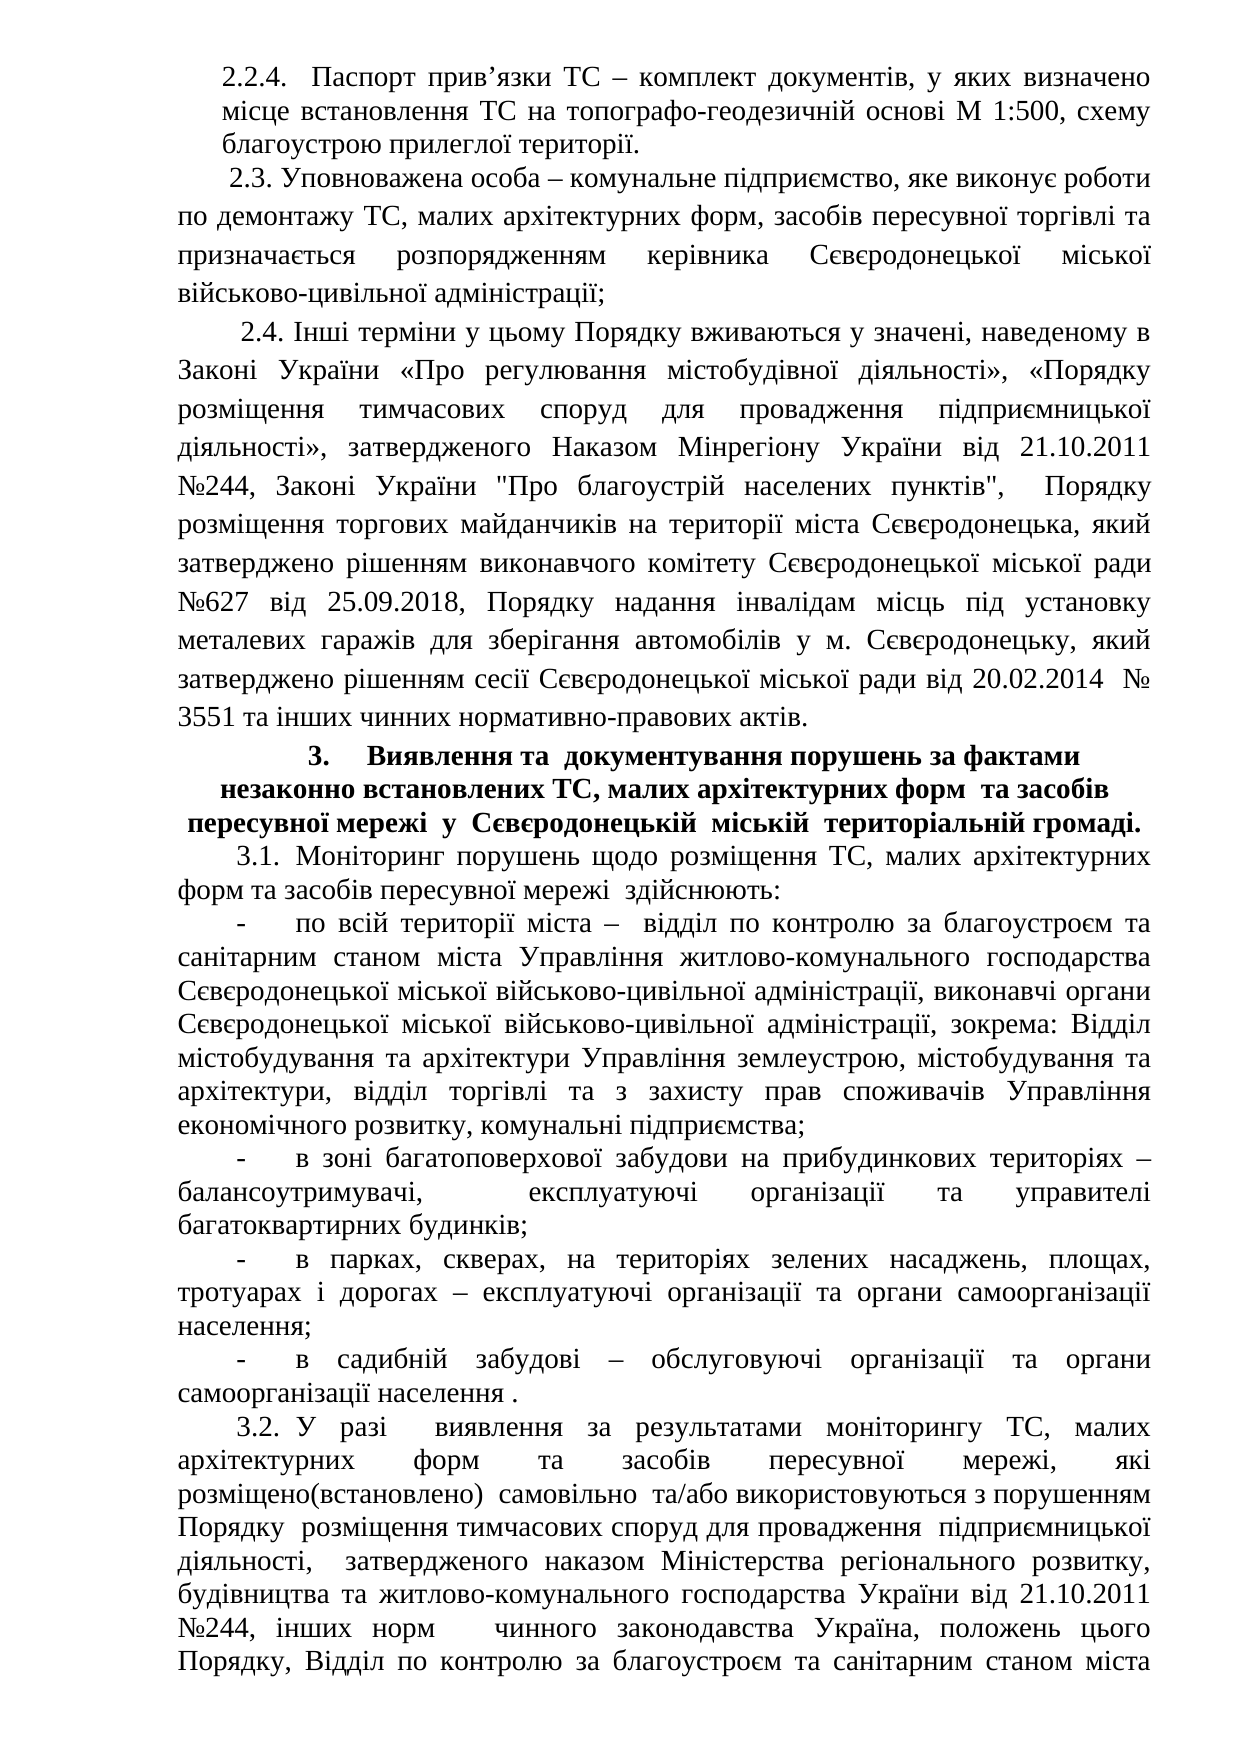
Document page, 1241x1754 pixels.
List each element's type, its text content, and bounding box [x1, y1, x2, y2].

list Моніторинг порушень щодо розміщення ТС, малих архітектурних форм та засобів пересувної мережі здійснюють: [177, 838, 1152, 906]
text 2.4. Інші терміни у цьому Порядку вживаються у значені, наведеному в Законі України «Про регулювання містобудівної діяльності», «Порядку розміщення тимчасових споруд для провадження підприємницької діяльності», затвердженого Наказом Мінрегіону України від 21.10.2011 №244, Законі України "Про благоустрій населених пунктів", Порядку розміщення торгових майданчиків на території міста Сєвєродонецька, який затверджено рішенням виконавчого комітету Сєвєродонецької міської ради №627 від 25.09.2018, Порядку надання інвалідам місць під установку металевих гаражів для зберігання автомобілів у м. Сєвєродонецьку, який затверджено рішенням сесії Сєвєродонецької міської ради від 20.02.2014 № 3551 та інших чинних нормативно-правових актів. [177, 314, 1152, 733]
text 2.2.4. Паспорт прив’язки ТС – комплект документів, у яких визначено місце встановлення ТС на топографо-геодезичній основі М 1:500, схему благоустрою прилеглої території. [222, 59, 1152, 160]
list Виявлення та документування порушень за фактами незаконно встановлених ТС, малих архітектурних форм та засобів пересувної мережі у Сєвєродонецькій міській територіальній громаді. [177, 738, 1152, 838]
text 2.3. Уповноважена особа – комунальне підприємство, яке виконує роботи по демонтажу ТС, малих архітектурних форм, засобів пересувної торгівлі та призначається розпорядженням керівника Сєвєродонецької міської військово-цивільної адміністрації; [177, 160, 1152, 309]
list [177, 1409, 1152, 1677]
list в парках, скверах, на територіях зелених насаджень, площах, тротуарах і дорогах – експлуатуючі організації та органи самоорганізації населення; [177, 1241, 1152, 1342]
list в садибній забудові – обслуговуючі організації та органи самоорганізації населення . [177, 1342, 1152, 1409]
list в зоні багатоповерхової забудови на прибудинкових територіях – балансоутримувачі, експлуатуючі організації та управителі багатоквартирних будинків; [177, 1140, 1152, 1241]
list по всій території міста – відділ по контролю за благоустроєм та санітарним станом міста Управління житлово-комунального господарства Сєвєродонецької міської військово-цивільної адміністрації, виконавчі органи Сєвєродонецької міської військово-цивільної адміністрації, зокрема: Відділ містобудування та архітектури Управління землеустрою, містобудування та архітектури, відділ торгівлі та з захисту прав споживачів Управління економічного розвитку, комунальні підприємства; [177, 906, 1152, 1140]
